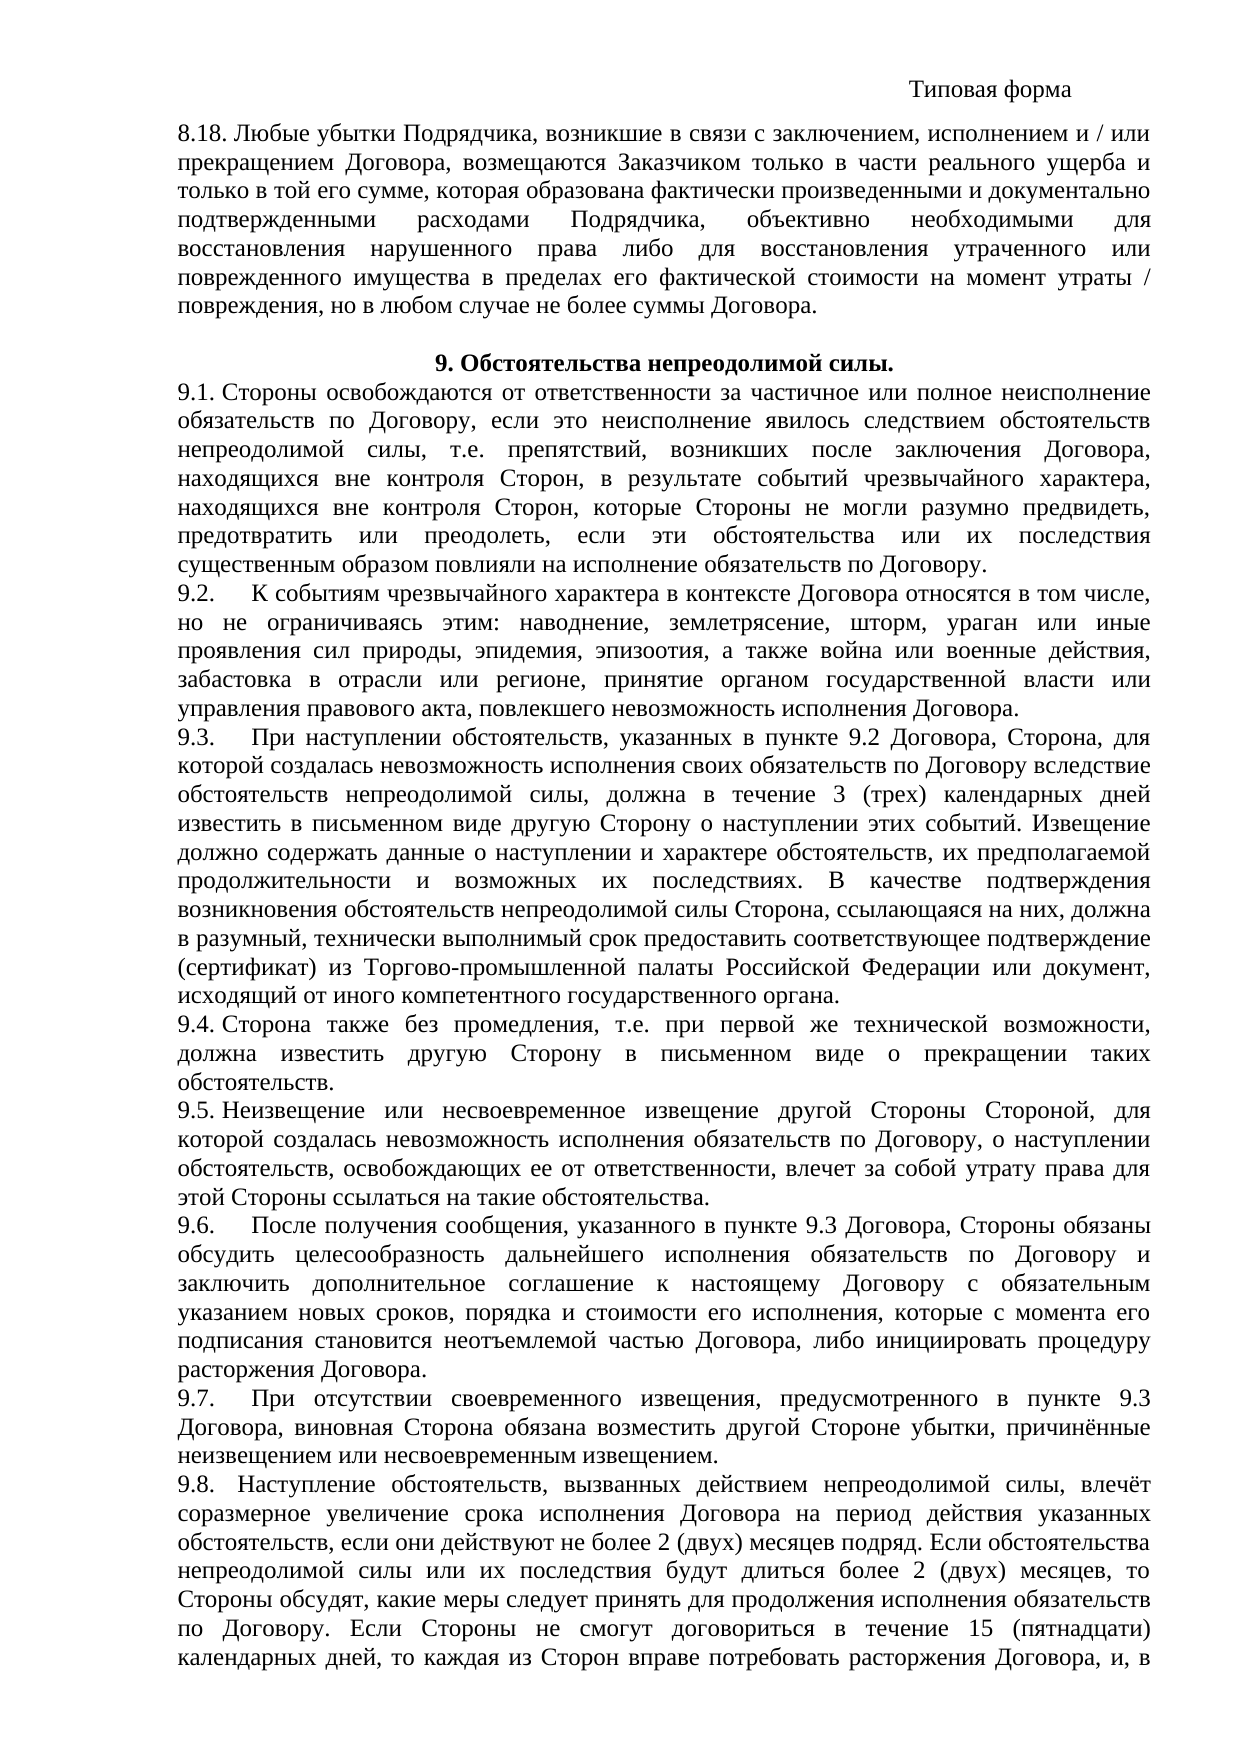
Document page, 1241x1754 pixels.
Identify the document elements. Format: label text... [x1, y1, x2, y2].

list Сторона также без промедления, т.е. при первой же технической возможности, должна известить другую Сторону в письменном виде о прекращении таких обстоятельств. [177, 1009, 1152, 1096]
list После получения сообщения, указанного в пункте 9.3 Договора, Стороны обязаны обсудить целесообразность дальнейшего исполнения обязательств по Договору и заключить дополнительное соглашение к настоящему Договору с обязательным указанием новых сроков, порядка и стоимости его исполнения, которые с момента его подписания становится неотъемлемой частью Договора, либо инициировать процедуру расторжения Договора. [177, 1211, 1152, 1383]
text 8.18. Любые убытки Подрядчика, возникшие в связи с заключением, исполнением и / или прекращением Договора, возмещаются Заказчиком только в части реального ущерба и только в той его сумме, которая образована фактически произведенными и документально подтвержденными расходами Подрядчика, объективно необходимыми для восстановления нарушенного права либо для восстановления утраченного или поврежденного имущества в пределах его фактической стоимости на момент утраты / повреждения, но в любом случае не более суммы Договора. [177, 118, 1152, 319]
text 9. Обстоятельства непреодолимой силы. [177, 348, 1152, 377]
list К событиям чрезвычайного характера в контексте Договора относятся в том числе, но не ограничиваясь этим: наводнение, землетрясение, шторм, ураган или иные проявления сил природы, эпидемия, эпизоотия, а также война или военные действия, забастовка в отрасли или регионе, принятие органом государственной власти или управления правового акта, повлекшего невозможность исполнения Договора. [177, 578, 1152, 722]
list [177, 1469, 1152, 1671]
list Неизвещение или несвоевременное извещение другой Стороны Стороной, для которой создалась невозможность исполнения обязательств по Договору, о наступлении обстоятельств, освобождающих ее от ответственности, влечет за собой утрату права для этой Стороны ссылаться на такие обстоятельства. [177, 1096, 1152, 1211]
list При отсутствии своевременного извещения, предусмотренного в пункте 9.3 Договора, виновная Сторона обязана возместить другой Стороне убытки, причинённые неизвещением или несвоевременным извещением. [177, 1383, 1152, 1469]
list Стороны освобождаются от ответственности за частичное или полное неисполнение обязательств по Договору, если это неисполнение явилось следствием обстоятельств непреодолимой силы, т.е. препятствий, возникших после заключения Договора, находящихся вне контроля Сторон, в результате событий чрезвычайного характера, находящихся вне контроля Сторон, которые Стороны не могли разумно предвидеть, предотвратить или преодолеть, если эти обстоятельства или их последствия существенным образом повлияли на исполнение обязательств по Договору. [177, 377, 1152, 578]
list При наступлении обстоятельств, указанных в пункте 9.2 Договора, Сторона, для которой создалась невозможность исполнения своих обязательств по Договору вследствие обстоятельств непреодолимой силы, должна в течение 3 (трех) календарных дней известить в письменном виде другую Сторону о наступлении этих событий. Извещение должно содержать данные о наступлении и характере обстоятельств, их предполагаемой продолжительности и возможных их последствиях. В качестве подтверждения возникновения обстоятельств непреодолимой силы Сторона, ссылающаяся на них, должна в разумный, технически выполнимый срок предоставить соответствующее подтверждение (сертификат) из Торгово-промышленной палаты Российской Федерации или документ, исходящий от иного компетентного государственного органа. [177, 722, 1152, 1009]
